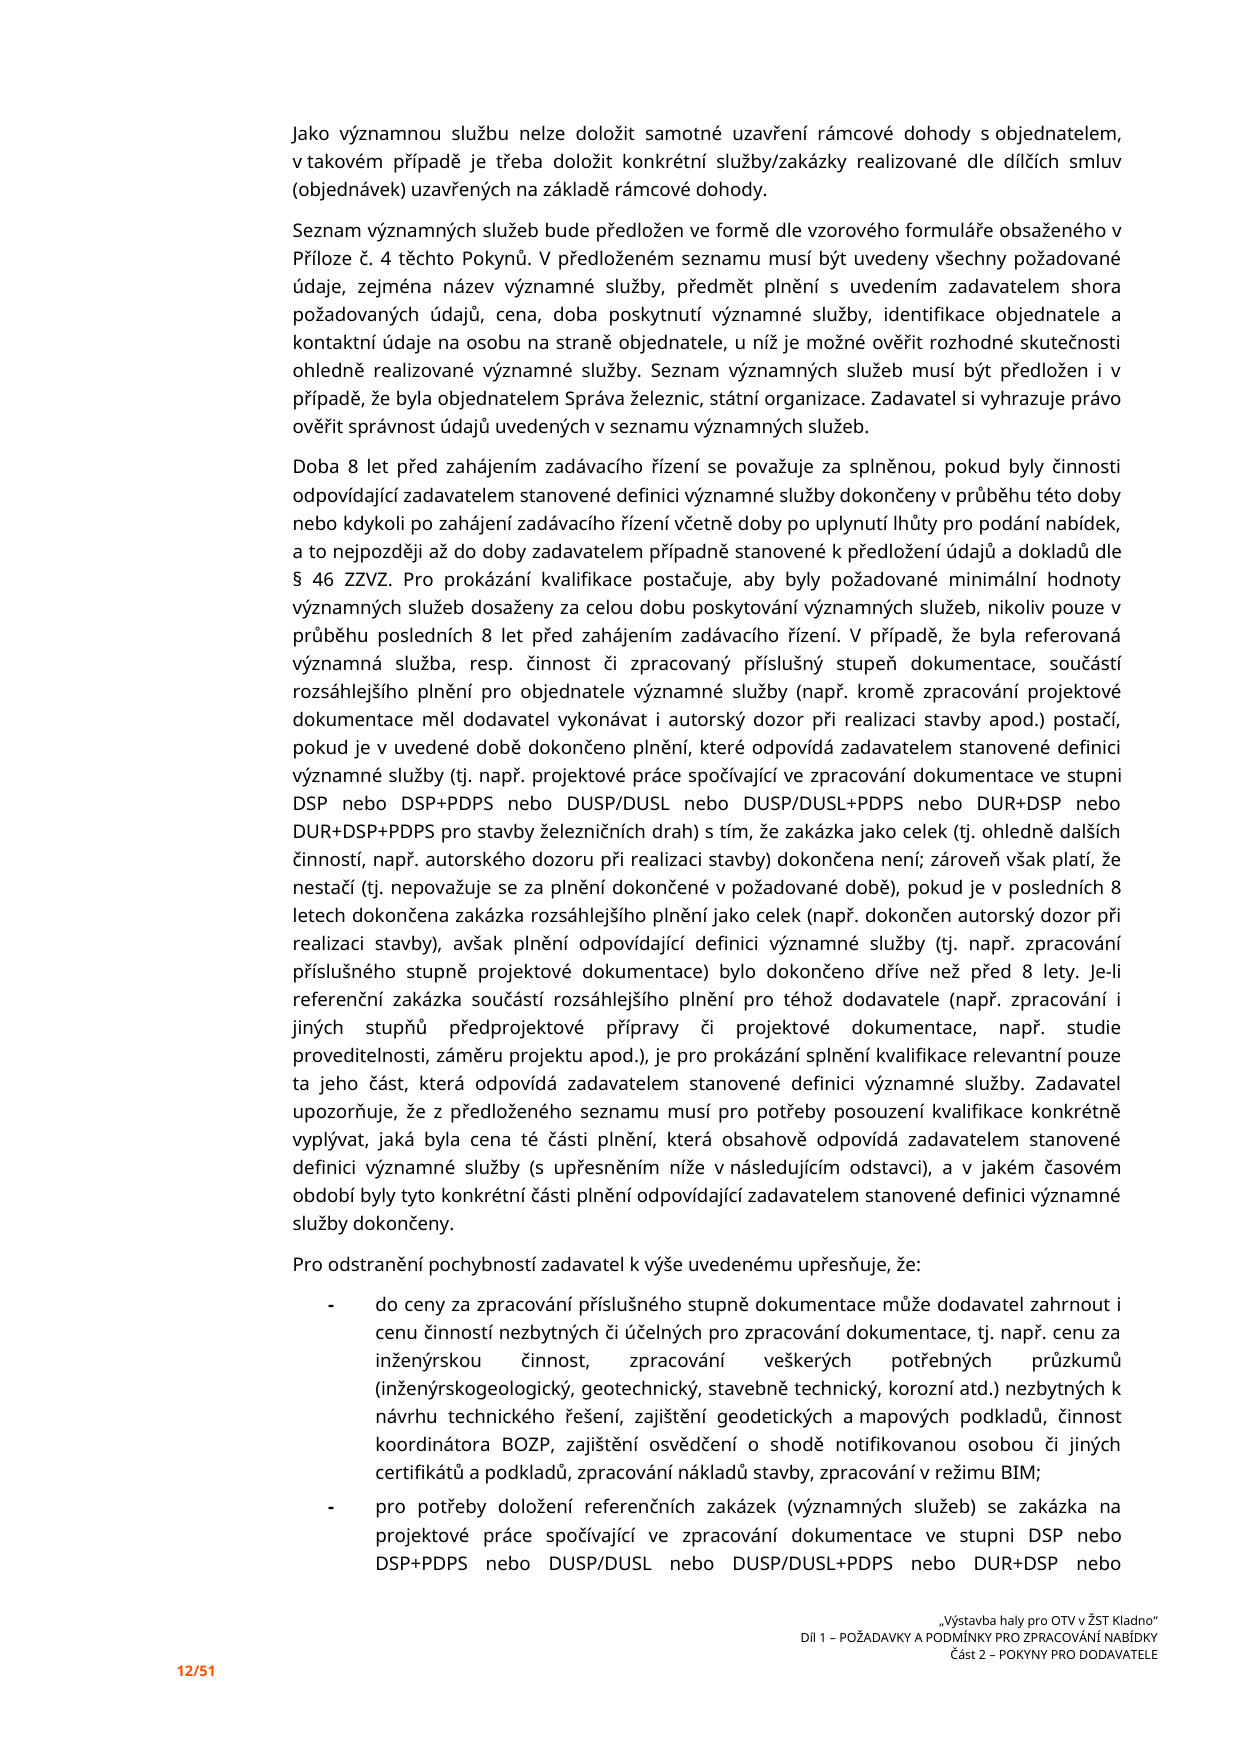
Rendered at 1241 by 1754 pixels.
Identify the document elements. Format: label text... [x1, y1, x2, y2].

text Pro odstranění pochybností zadavatel k výše uvedenému upřesňuje, že: [292, 1251, 1122, 1276]
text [328, 1494, 1122, 1575]
text Jako významnou službu nelze doložit samotné uzavření rámcové dohody s objednatelem, v takovém případě je třeba doložit konkrétní služby/zakázky realizované dle dílčích smluv (objednávek) uzavřených na základě rámcové dohody. [292, 121, 1122, 202]
text Seznam významných služeb bude předložen ve formě dle vzorového formuláře obsaženého v Příloze č. 4 těchto Pokynů. V předloženém seznamu musí být uvedeny všechny požadované údaje, zejména název významné služby, předmět plnění s uvedením zadavatelem shora požadovaných údajů, cena, doba poskytnutí významné služby, identifikace objednatele a kontaktní údaje na osobu na straně objednatele, u níž je možné ověřit rozhodné skutečnosti ohledně realizované významné služby. Seznam významných služeb musí být předložen i v případě, že byla objednatelem Správa železnic, státní organizace. Zadavatel si vyhrazuje právo ověřit správnost údajů uvedených v seznamu významných služeb. [292, 217, 1122, 439]
text do ceny za zpracování příslušného stupně dokumentace může dodavatel zahrnout i cenu činností nezbytných či účelných pro zpracování dokumentace, tj. např. cenu za inženýrskou činnost, zpracování veškerých potřebných průzkumů (inženýrskogeologický, geotechnický, stavebně technický, korozní atd.) nezbytných k návrhu technického řešení, zajištění geodetických a mapových podkladů, činnost koordinátora BOZP, zajištění osvědčení o shodě notifikovanou osobou či jiných certifikátů a podkladů, zpracování nákladů stavby, zpracování v režimu BIM; [328, 1291, 1122, 1485]
text Doba 8 let před zahájením zadávacího řízení se považuje za splněnou, pokud byly činnosti odpovídající zadavatelem stanovené definici významné služby dokončeny v průběhu této doby nebo kdykoli po zahájení zadávacího řízení včetně doby po uplynutí lhůty pro podání nabídek, a to nejpozději až do doby zadavatelem případně stanovené k předložení údajů a dokladů dle § 46 ZZVZ. Pro prokázání kvalifikace postačuje, aby byly požadované minimální hodnoty významných služeb dosaženy za celou dobu poskytování významných služeb, nikoliv pouze v průběhu posledních 8 let před zahájením zadávacího řízení. V případě, že byla referovaná významná služba, resp. činnost či zpracovaný příslušný stupeň dokumentace, součástí rozsáhlejšího plnění pro objednatele významné služby (např. kromě zpracování projektové dokumentace měl dodavatel vykonávat i autorský dozor při realizaci stavby apod.) postačí, pokud je v uvedené době dokončeno plnění, které odpovídá zadavatelem stanovené definici významné služby (tj. např. projektové práce spočívající ve zpracování dokumentace ve stupni DSP nebo DSP+PDPS nebo DUSP/DUSL nebo DUSP/DUSL+PDPS nebo DUR+DSP nebo DUR+DSP+PDPS pro stavby železničních drah) s tím, že zakázka jako celek (tj. ohledně dalších činností, např. autorského dozoru při realizaci stavby) dokončena není; zároveň však platí, že nestačí (tj. nepovažuje se za plnění dokončené v požadované době), pokud je v posledních 8 letech dokončena zakázka rozsáhlejšího plnění jako celek (např. dokončen autorský dozor při realizaci stavby), avšak plnění odpovídající definici významné služby (tj. např. zpracování příslušného stupně projektové dokumentace) bylo dokončeno dříve než před 8 lety. Je-li referenční zakázka součástí rozsáhlejšího plnění pro téhož dodavatele (např. zpracování i jiných stupňů předprojektové přípravy či projektové dokumentace, např. studie proveditelnosti, záměru projektu apod.), je pro prokázání splnění kvalifikace relevantní pouze ta jeho část, která odpovídá zadavatelem stanovené definici významné služby. Zadavatel upozorňuje, že z předloženého seznamu musí pro potřeby posouzení kvalifikace konkrétně vyplývat, jaká byla cena té části plnění, která obsahově odpovídá zadavatelem stanovené definici významné služby (s upřesněním níže v následujícím odstavci), a v jakém časovém období byly tyto konkrétní části plnění odpovídající zadavatelem stanovené definici významné služby dokončeny. [292, 454, 1122, 1236]
